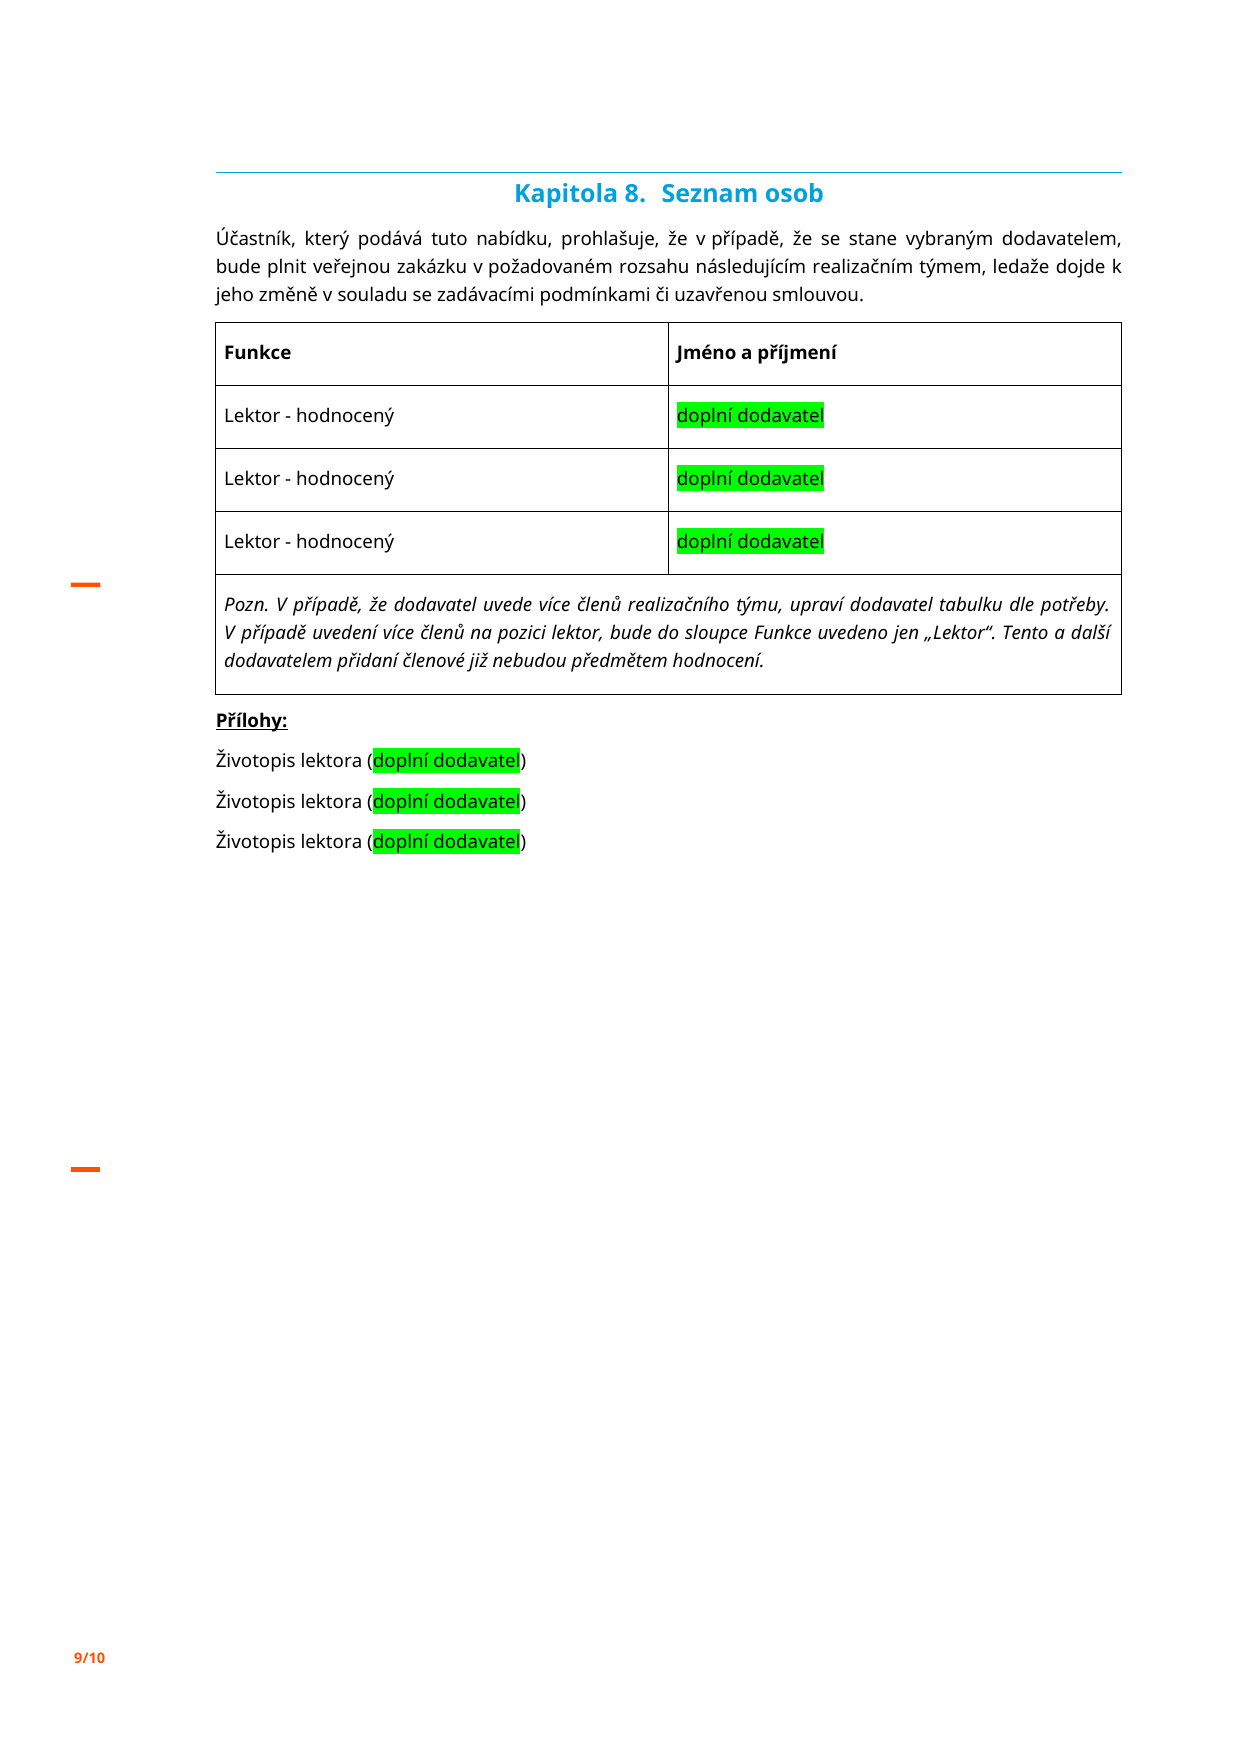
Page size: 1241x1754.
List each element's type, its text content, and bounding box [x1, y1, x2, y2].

table_cell doplní dodavatel [669, 449, 1121, 511]
table_cell Lektor - hodnocený [216, 449, 668, 511]
table_cell doplní dodavatel [669, 386, 1121, 448]
text Životopis lektora (doplní dodavatel) [520, 788, 1122, 814]
table_header Jméno a příjmení [669, 323, 1121, 385]
subtitle Seznam osob [216, 173, 1122, 209]
text Životopis lektora (doplní dodavatel) [216, 829, 373, 854]
table_cell doplní dodavatel [669, 512, 1121, 574]
text Životopis lektora (doplní dodavatel) [216, 788, 373, 814]
table_cell Lektor - hodnocený [216, 512, 668, 574]
text Životopis lektora (doplní dodavatel) [216, 748, 373, 773]
table_cell Pozn. V případě, že dodavatel uvede více členů realizačního týmu, upraví dodavatel tabulku dle potřeby. V případě uvedení více členů na pozici lektor, bude do sloupce Funkce uvedeno jen „Lektor“. Tento a další dodavatelem přidaní členové již nebudou předmětem hodnocení. [216, 575, 1121, 693]
text Životopis lektora (doplní dodavatel) [520, 748, 1122, 773]
table_header Funkce [216, 323, 668, 385]
text Přílohy: [216, 707, 1122, 733]
table_cell Lektor - hodnocený [216, 386, 668, 448]
text Životopis lektora (doplní dodavatel) [520, 829, 1122, 854]
text Účastník, který podává tuto nabídku, prohlašuje, že v případě, že se stane vybraným dodavatelem, bude plnit veřejnou zakázku v požadovaném rozsahu následujícím realizačním týmem, ledaže dojde k jeho změně v souladu se zadávacími podmínkami či uzavřenou smlouvou. [216, 225, 1122, 307]
